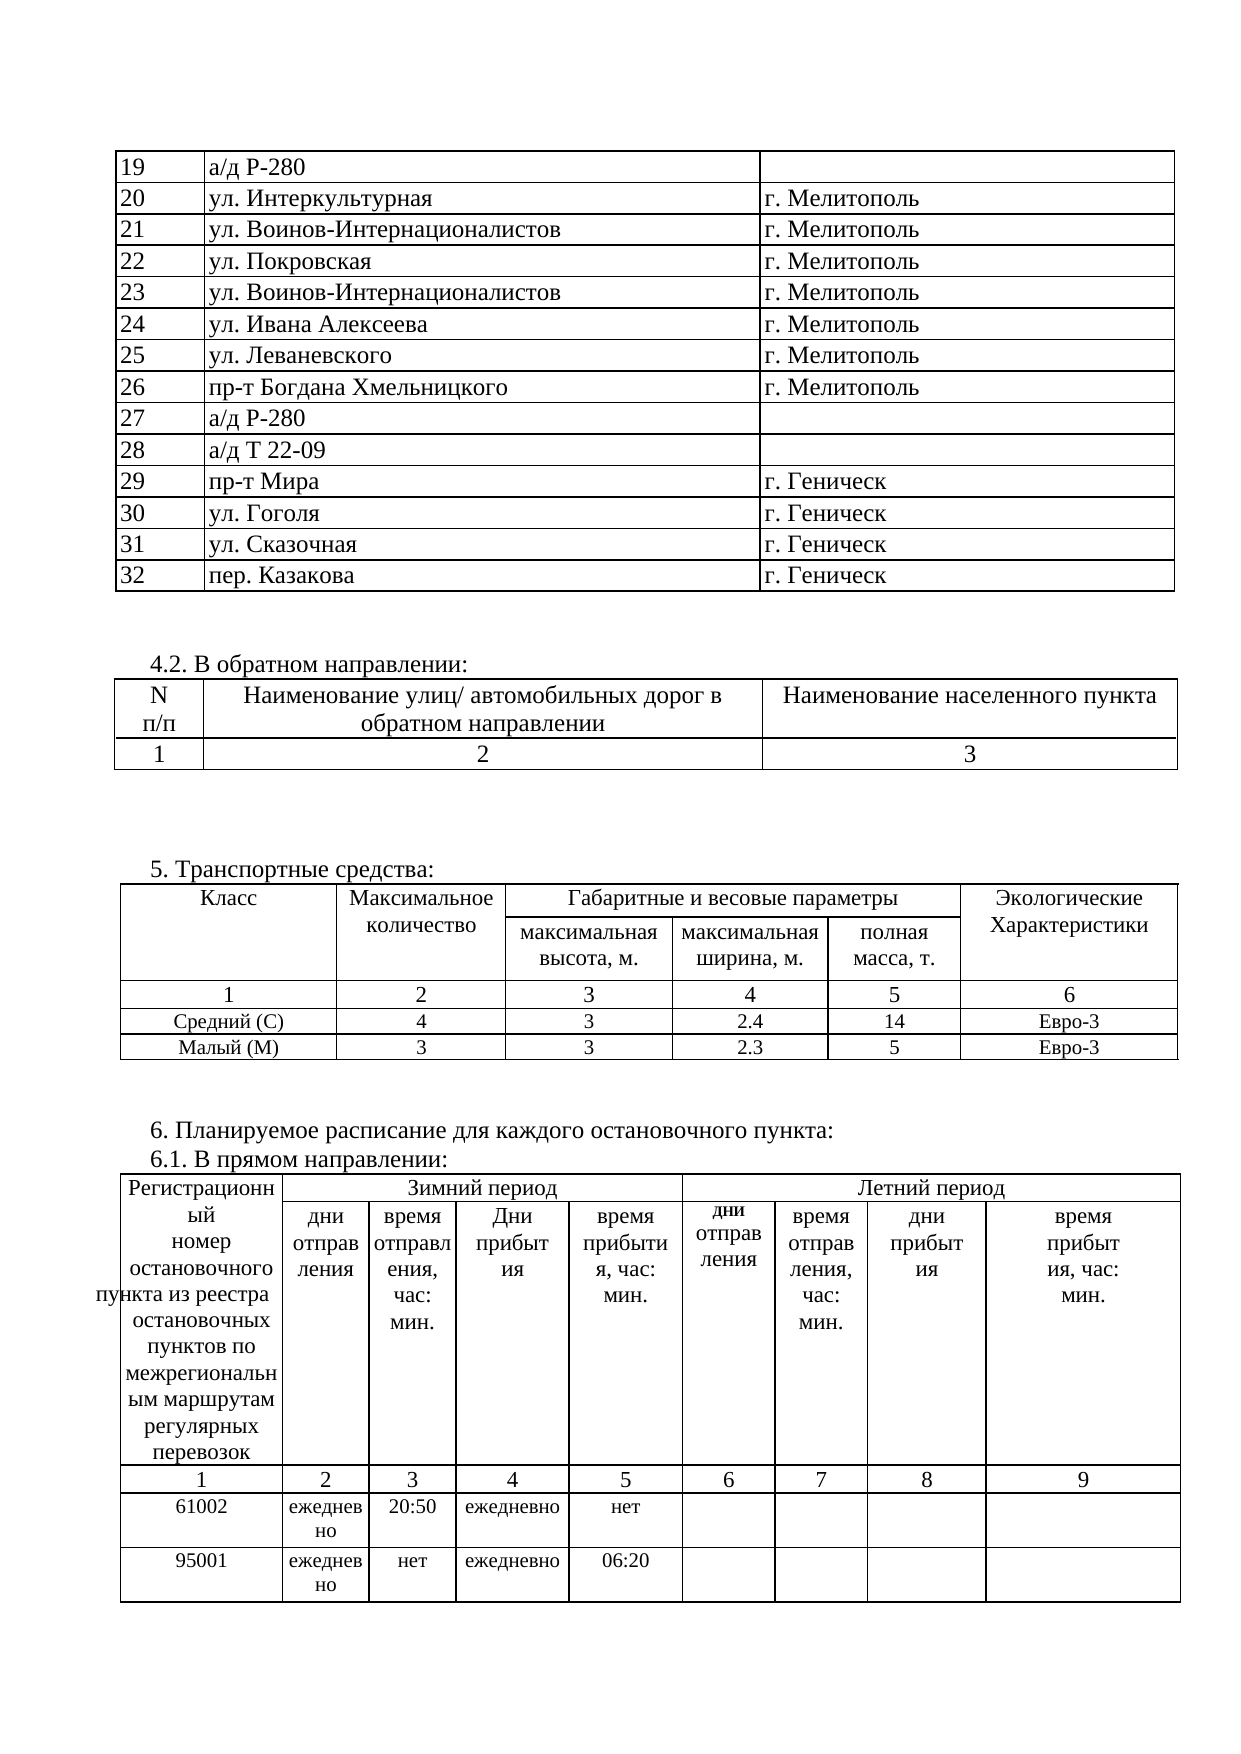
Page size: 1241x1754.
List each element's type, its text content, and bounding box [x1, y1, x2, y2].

table_cell пр-т Богдана Хмельницкого [205, 372, 759, 402]
table_cell г. Мелитополь [761, 215, 1174, 244]
text 6.1. В прямом направлении: [150, 1144, 1090, 1173]
table_cell 95001 [121, 1548, 282, 1601]
table_header Класс [121, 885, 336, 979]
table_cell а/д Р-280 [205, 152, 759, 181]
table_cell 20 [117, 183, 204, 213]
table_cell ул. Ивана Алексеева [205, 309, 759, 339]
table_cell г. Мелитополь [761, 277, 1174, 307]
table_cell ул. Леваневского [205, 340, 759, 370]
table_cell ДНИ отправ ления [683, 1202, 774, 1464]
table_cell г. Геническ [761, 466, 1174, 496]
table_cell 2.4 [673, 1009, 827, 1033]
table_cell полная масса, т. [829, 918, 960, 979]
table_header Летний период [683, 1175, 1180, 1201]
table_cell 25 [117, 340, 204, 370]
table_cell 5 [829, 1035, 960, 1059]
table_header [121, 1175, 282, 1464]
table_cell 21 [117, 215, 204, 244]
table_cell [776, 1494, 867, 1547]
table_cell Евро-3 [961, 1009, 1177, 1033]
table_cell Дни прибыт ия [457, 1202, 568, 1464]
table_header Экологические Характеристики [961, 885, 1177, 979]
table_cell 1 [121, 1466, 282, 1492]
table_cell г. Геническ [761, 498, 1174, 527]
table_cell а/д Р-280 [205, 403, 759, 433]
table_cell пер. Казакова [205, 561, 759, 590]
table_cell время отправ ления, час: мин. [776, 1202, 867, 1464]
table_cell дни прибыт ия [868, 1202, 985, 1464]
table_cell [987, 1494, 1180, 1547]
table_cell г. Мелитополь [761, 309, 1174, 339]
table_cell г. Геническ [761, 561, 1174, 590]
table_cell 2 [283, 1466, 368, 1492]
table_header Габаритные и весовые параметры [506, 885, 960, 916]
table_cell 20:50 [370, 1494, 455, 1547]
table_cell время прибыти я, час: мин. [570, 1202, 682, 1464]
table_cell время прибыт ия, час: мин. [987, 1202, 1180, 1464]
table_header Максимальное количество [337, 885, 505, 979]
table_cell ул. Гоголя [205, 498, 759, 527]
text 4.2. В обратном направлении: [150, 649, 1090, 678]
table_cell 23 [117, 277, 204, 307]
table_cell 4 [673, 981, 827, 1007]
table_cell Малый (М) [121, 1035, 336, 1059]
table_cell Средний (С) [121, 1009, 336, 1033]
table_cell 2.3 [673, 1035, 827, 1059]
table_cell 22 [117, 246, 204, 276]
text 5. Транспортные средства: [150, 854, 1090, 883]
table_cell 24 [117, 309, 204, 339]
table_cell 31 [117, 529, 204, 559]
table_cell 32 [117, 561, 204, 590]
table_cell г. Мелитополь [761, 246, 1174, 276]
table_cell ул. Воинов-Интернационалистов [205, 277, 759, 307]
table_cell [683, 1494, 774, 1547]
table_cell нет [370, 1548, 455, 1601]
table_cell время отправл ения, час: мин. [370, 1202, 455, 1464]
table_cell 1 [121, 981, 336, 1007]
table_cell [683, 1548, 774, 1601]
table_cell [987, 1548, 1180, 1601]
table_header N п/п [115, 680, 203, 737]
table_cell ежедневно [457, 1494, 568, 1547]
table_cell 4 [457, 1466, 568, 1492]
table_cell ул. Воинов-Интернационалистов [205, 215, 759, 244]
table_cell 28 [117, 435, 204, 464]
table_cell Евро-3 [961, 1035, 1177, 1059]
table_cell пр-т Мира [205, 466, 759, 496]
table_cell 2 [204, 739, 762, 769]
table_cell ежедневно [283, 1548, 368, 1601]
table_cell [776, 1548, 867, 1601]
table_cell нет [570, 1494, 682, 1547]
table_cell 3 [763, 737, 1177, 769]
table_cell дни отправ ления [283, 1202, 368, 1464]
table_cell 2 [337, 981, 505, 1007]
table_cell максимальная высота, м. [506, 918, 672, 979]
table_cell 26 [117, 372, 204, 402]
table_cell г. Мелитополь [761, 340, 1174, 370]
table_cell 5 [829, 981, 960, 1007]
table_cell г. Мелитополь [761, 183, 1174, 213]
table_cell ежедневно [457, 1548, 568, 1601]
table_cell максимальная ширина, м. [673, 918, 827, 979]
table_cell 4 [337, 1009, 505, 1033]
table_cell [868, 1494, 985, 1547]
table_header Зимний период [283, 1175, 682, 1201]
table_cell 3 [370, 1466, 455, 1492]
table_cell 1 [115, 738, 203, 769]
table_cell [761, 152, 1174, 181]
table_cell [761, 435, 1174, 464]
table_cell г. Мелитополь [761, 372, 1174, 402]
table_cell 29 [117, 466, 204, 496]
table_cell 61002 [121, 1494, 282, 1547]
table_cell [761, 403, 1174, 433]
table_cell 6 [683, 1466, 774, 1492]
table_cell 27 [117, 403, 204, 433]
table_cell 3 [506, 981, 672, 1007]
table_cell ул. Покровская [205, 246, 759, 276]
table_cell г. Геническ [761, 529, 1174, 559]
table_cell 6 [961, 981, 1177, 1007]
table_cell 3 [337, 1035, 505, 1059]
table_cell [868, 1548, 985, 1601]
table_header Наименование улиц/ автомобильных дорог в обратном направлении [204, 680, 762, 737]
table_header Наименование населенного пункта [763, 680, 1177, 737]
table_cell 19 [117, 152, 204, 181]
table_cell 3 [506, 1009, 672, 1033]
table_cell 14 [829, 1009, 960, 1033]
table_cell а/д Т 22-09 [205, 435, 759, 464]
table_cell 8 [868, 1466, 985, 1492]
table_cell ул. Сказочная [205, 529, 759, 559]
table_cell ул. Интеркультурная [205, 183, 759, 213]
table_cell 7 [776, 1466, 867, 1492]
table_cell 3 [506, 1035, 672, 1059]
table_cell 30 [117, 498, 204, 527]
table_cell ежедневно [283, 1494, 368, 1547]
table_cell 06:20 [570, 1548, 682, 1601]
table_cell 5 [570, 1466, 682, 1492]
text 6. Планируемое расписание для каждого остановочного пункта: [150, 1115, 1090, 1144]
table_cell 9 [987, 1466, 1180, 1492]
